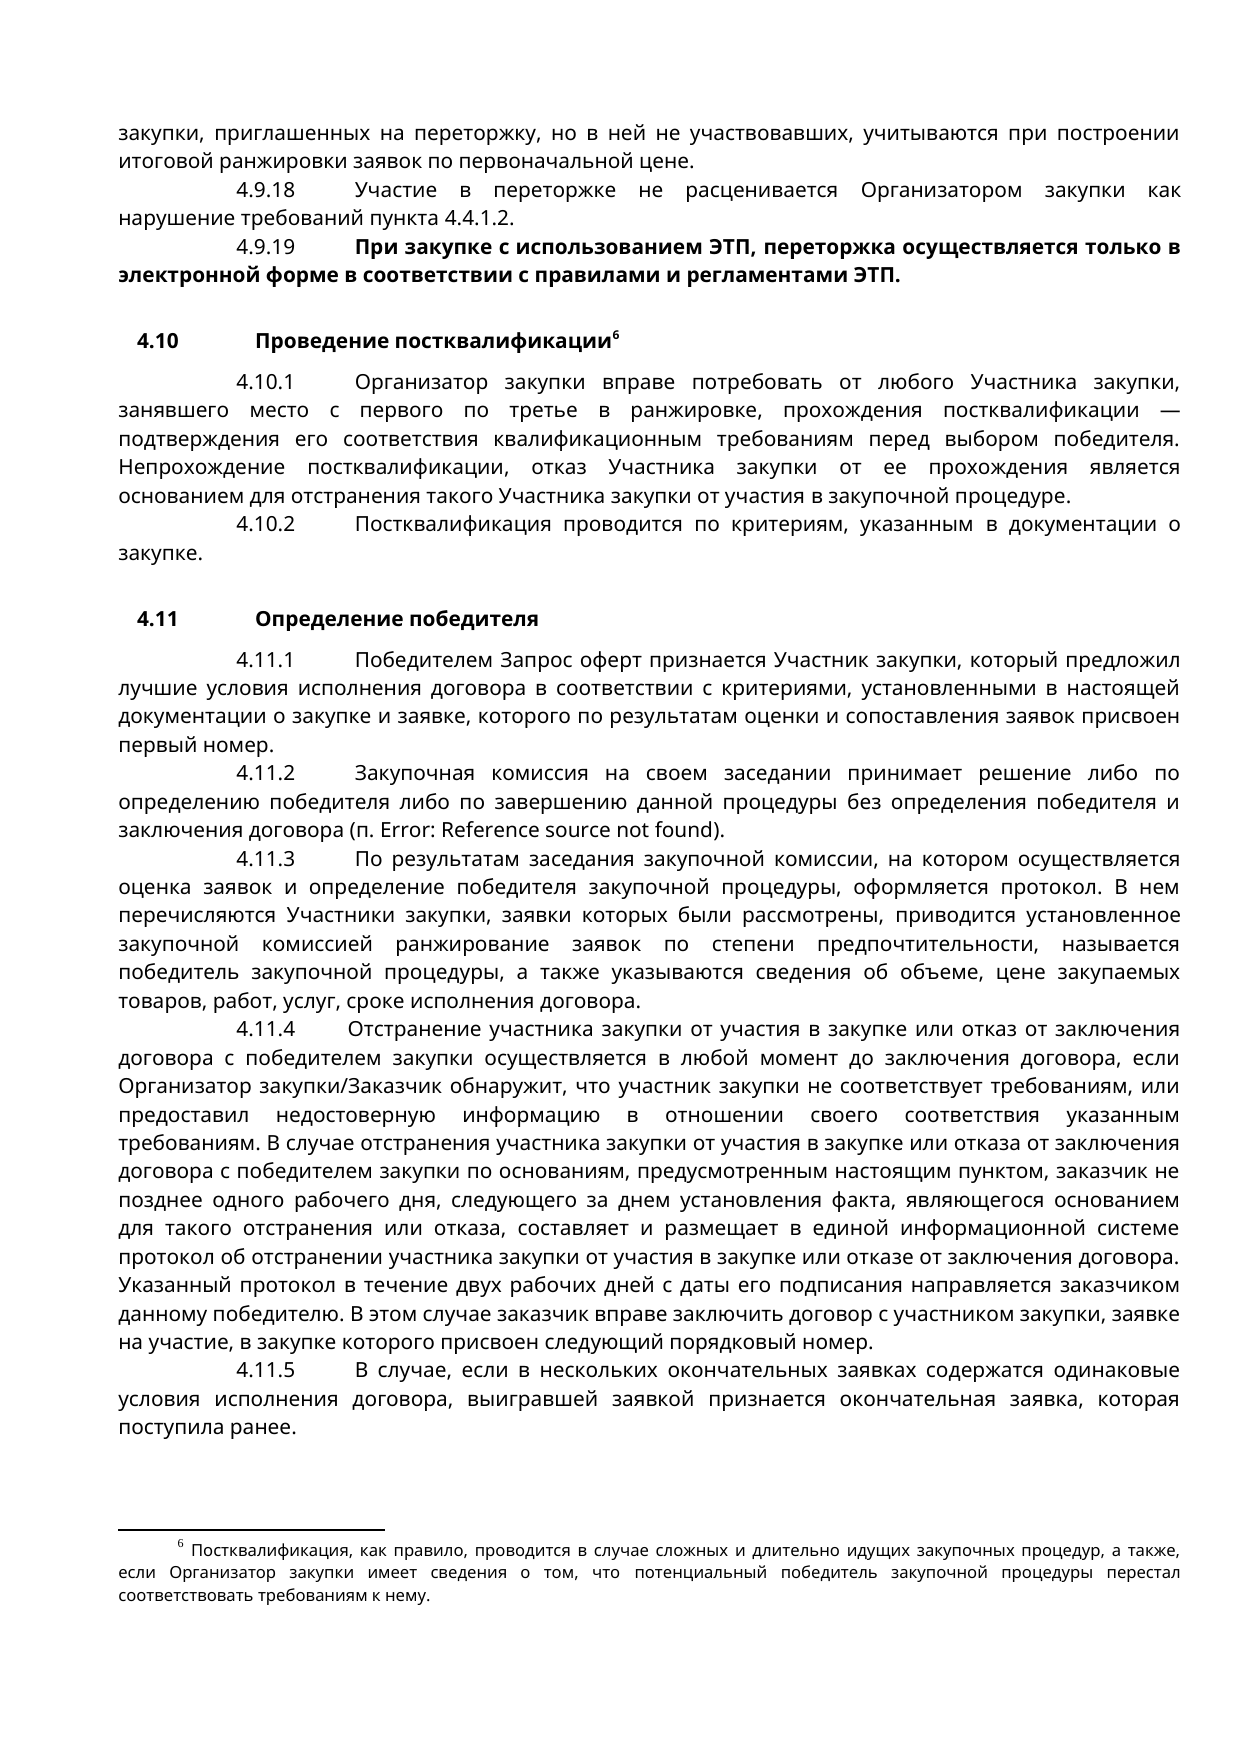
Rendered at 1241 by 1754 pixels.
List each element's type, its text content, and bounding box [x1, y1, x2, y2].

subtitle Проведение постквалификации [137, 326, 1181, 355]
text Отстранение участника закупки от участия в закупке или отказ от заключения договора с победителем закупки осуществляется в любой момент до заключения договора, если Организатор закупки/Заказчик обнаружит, что участник закупки не соответствует требованиям, или предоставил недостоверную информацию в отношении своего соответствия указанным требованиям. В случае отстранения участника закупки от участия в закупке или отказа от заключения договора с победителем закупки по основаниям, предусмотренным настоящим пунктом, заказчик не позднее одного рабочего дня, следующего за днем установления факта, являющегося основанием для такого отстранения или отказа, составляет и размещает в единой информационной системе протокол об отстранении участника закупки от участия в закупке или отказе от заключения договора. Указанный протокол в течение двух рабочих дней с даты его подписания направляется заказчиком данному победителю. В этом случае заказчик вправе заключить договор с участником закупки, заявке на участие, в закупке которого присвоен следующий порядковый номер. [118, 1014, 1181, 1356]
text В случае, если в нескольких окончательных заявках содержатся одинаковые условия исполнения договора, выигравшей заявкой признается окончательная заявка, которая поступила ранее. [118, 1356, 1181, 1441]
text Организатор закупки вправе потребовать от любого Участника закупки, занявшего место с первого по третье в ранжировке, прохождения постквалификации — подтверждения его соответствия квалификационным требованиям перед выбором победителя. Непрохождение постквалификации, отказ Участника закупки от ее прохождения является основанием для отстранения такого Участника закупки от участия в закупочной процедуре. [118, 367, 1181, 509]
text Участие в переторжке не расценивается Организатором закупки как нарушение требований пункта 4.4.1.2. [118, 175, 1181, 232]
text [118, 118, 1181, 175]
text Победителем Запрос оферт признается Участник закупки, который предложил лучшие условия исполнения договора в соответствии с критериями, установленными в настоящей документации о закупке и заявке, которого по результатам оценки и сопоставления заявок присвоен первый номер. [118, 645, 1181, 758]
text При закупке с использованием ЭТП, переторжка осуществляется только в электронной форме в соответствии с правилами и регламентами ЭТП. [118, 232, 1181, 289]
text Постквалификация проводится по критериям, указанным в документации о закупке. [118, 509, 1181, 566]
subtitle Определение победителя [137, 604, 1181, 632]
text По результатам заседания закупочной комиссии, на котором осуществляется оценка заявок и определение победителя закупочной процедуры, оформляется протокол. В нем перечисляются Участники закупки, заявки которых были рассмотрены, приводится установленное закупочной комиссией ранжирование заявок по степени предпочтительности, называется победитель закупочной процедуры, а также указываются сведения об объеме, цене закупаемых товаров, работ, услуг, сроке исполнения договора. [118, 844, 1181, 1014]
